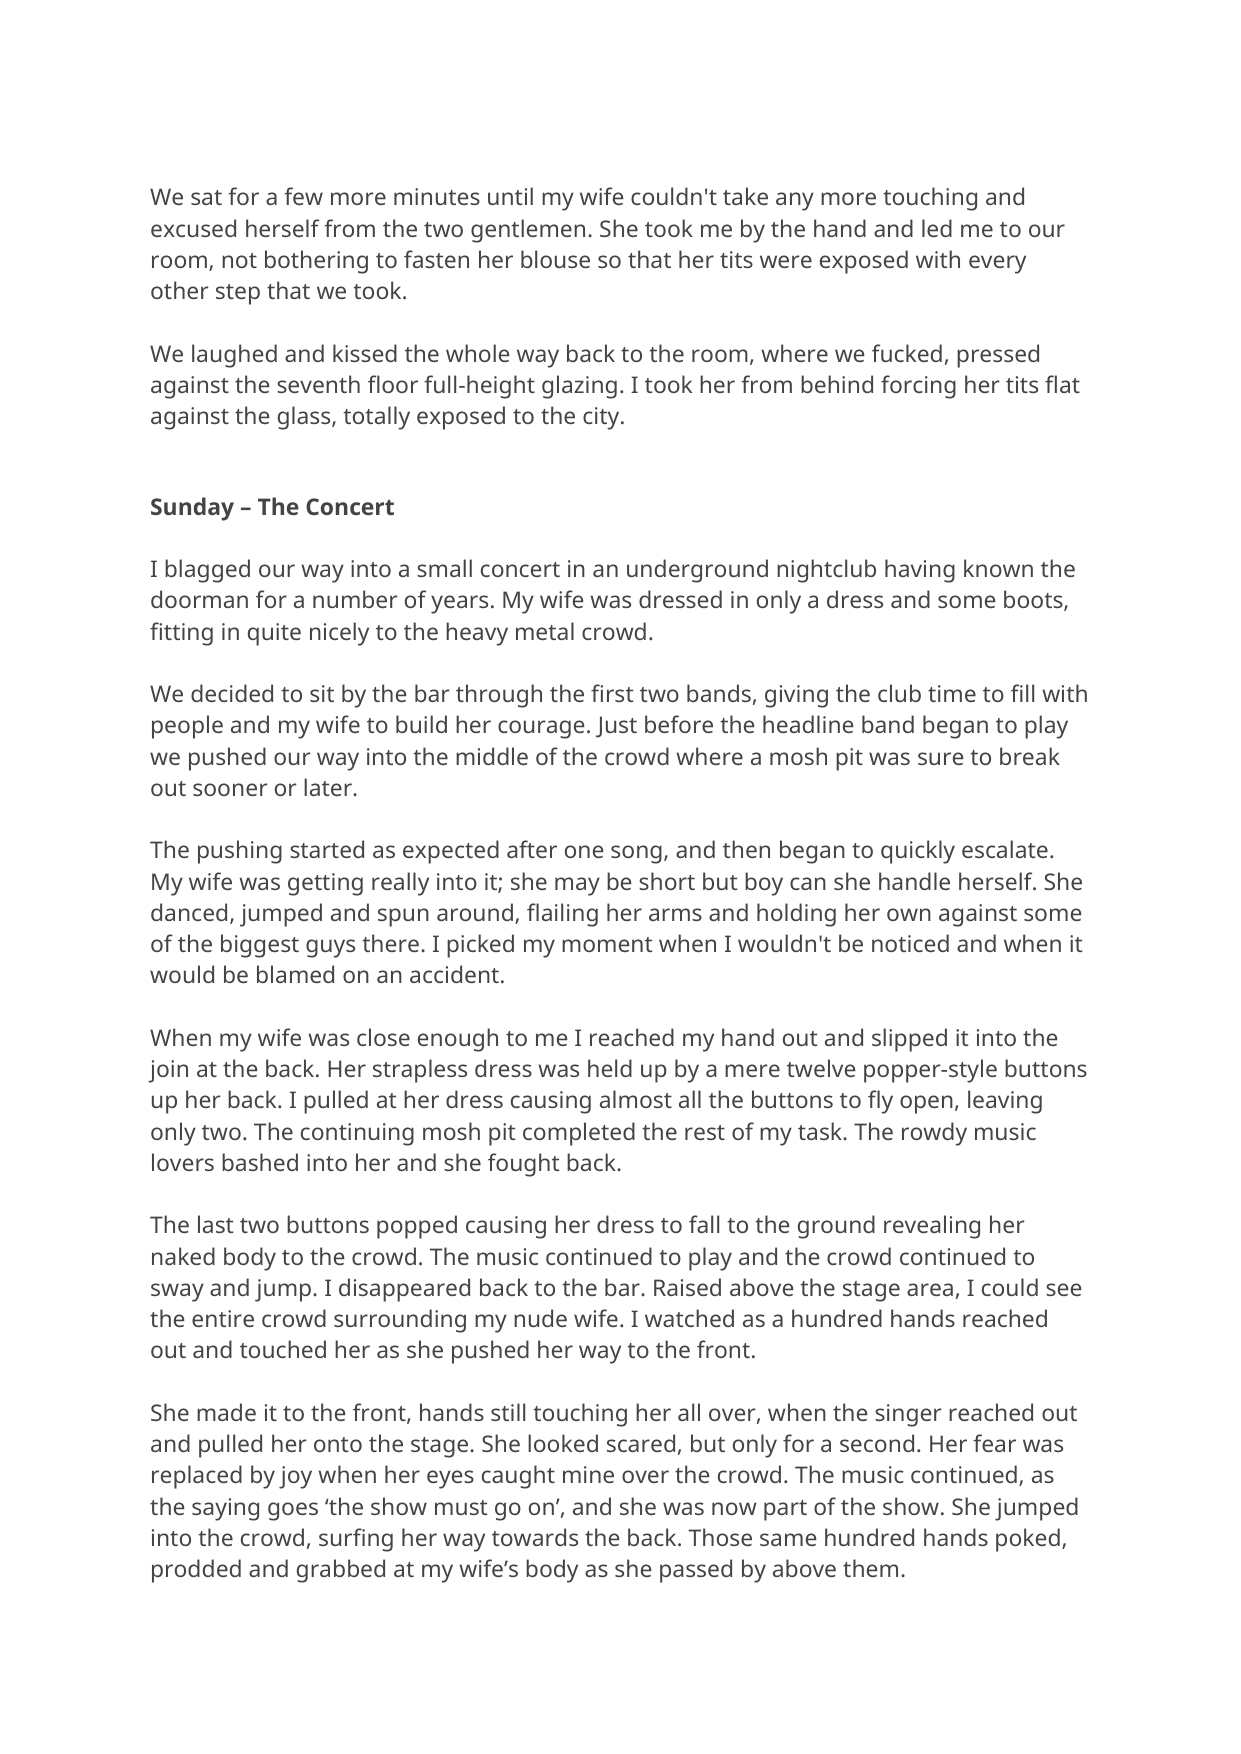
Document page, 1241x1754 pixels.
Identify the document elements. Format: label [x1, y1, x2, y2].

text [150, 459, 1090, 1584]
text [150, 150, 1090, 459]
